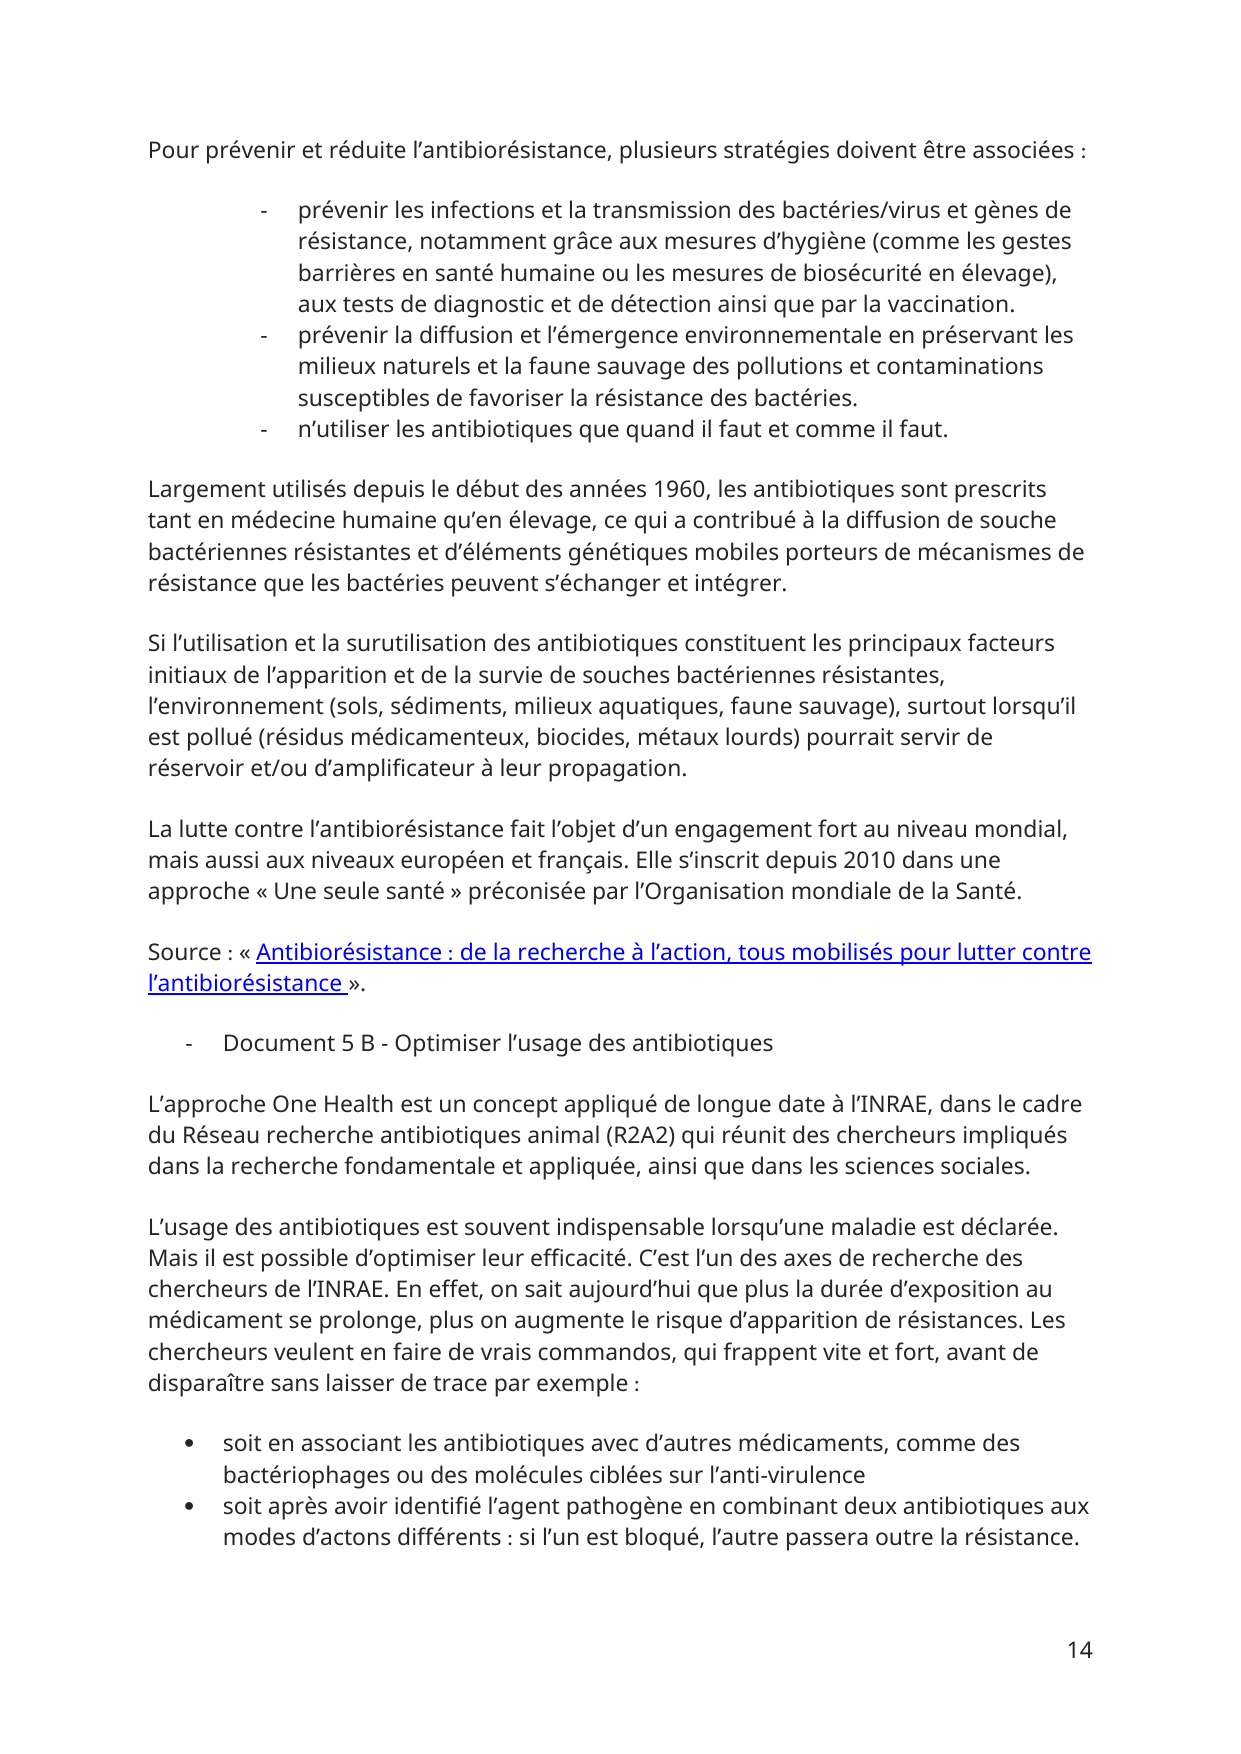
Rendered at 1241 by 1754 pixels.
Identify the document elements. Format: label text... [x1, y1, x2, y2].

list n’utiliser les antibiotiques que quand il faut et comme il faut. [260, 413, 1092, 444]
list prévenir la diffusion et l’émergence environnementale en préservant les milieux naturels et la faune sauvage des pollutions et contaminations susceptibles de favoriser la résistance des bactéries. [260, 319, 1092, 413]
list soit en associant les antibiotiques avec d’autres médicaments, comme des bactériophages ou des molécules ciblées sur l’anti-virulence [185, 1427, 1092, 1490]
list Document 5 B - Optimiser l’usage des antibiotiques [185, 1027, 1092, 1059]
text Si l’utilisation et la surutilisation des antibiotiques constituent les principaux facteurs initiaux de l’apparition et de la survie de souches bactériennes résistantes, l’environnement (sols, sédiments, milieux aquatiques, faune sauvage), surtout lorsqu’il est pollué (résidus médicamenteux, biocides, métaux lourds) pourrait servir de réservoir et/ou d’amplificateur à leur propagation. [148, 627, 1092, 784]
text Largement utilisés depuis le début des années 1960, les antibiotiques sont prescrits tant en médecine humaine qu’en élevage, ce qui a contribué à la diffusion de souche bactériennes résistantes et d’éléments génétiques mobiles porteurs de mécanismes de résistance que les bactéries peuvent s’échanger et intégrer. [148, 473, 1092, 598]
text Source : « Antibiorésistance : de la recherche à l’action, tous mobilisés pour lutter contre l’antibiorésistance ». [148, 936, 1092, 998]
list soit après avoir identifié l’agent pathogène en combinant deux antibiotiques aux modes d’actons différents : si l’un est bloqué, l’autre passera outre la résistance. [185, 1490, 1092, 1552]
text L’usage des antibiotiques est souvent indispensable lorsqu’une maladie est déclarée. Mais il est possible d’optimiser leur efficacité. C’est l’un des axes de recherche des chercheurs de l’INRAE. En effet, on sait aujourd’hui que plus la durée d’exposition au médicament se prolonge, plus on augmente le risque d’apparition de résistances. Les chercheurs veulent en faire de vrais commandos, qui frappent vite et fort, avant de disparaître sans laisser de trace par exemple : [148, 1211, 1092, 1398]
text L’approche One Health est un concept appliqué de longue date à l’INRAE, dans le cadre du Réseau recherche antibiotiques animal (R2A2) qui réunit des chercheurs impliqués dans la recherche fondamentale et appliquée, ainsi que dans les sciences sociales. [148, 1088, 1092, 1182]
text La lutte contre l’antibiorésistance fait l’objet d’un engagement fort au niveau mondial, mais aussi aux niveaux européen et français. Elle s’inscrit depuis 2010 dans une approche « Une seule santé » préconisée par l’Organisation mondiale de la Santé. [148, 813, 1092, 907]
text Pour prévenir et réduite l’antibiorésistance, plusieurs stratégies doivent être associées : [148, 134, 1092, 165]
list prévenir les infections et la transmission des bactéries/virus et gènes de résistance, notamment grâce aux mesures d’hygiène (comme les gestes barrières en santé humaine ou les mesures de biosécurité en élevage), aux tests de diagnostic et de détection ainsi que par la vaccination. [260, 194, 1092, 319]
